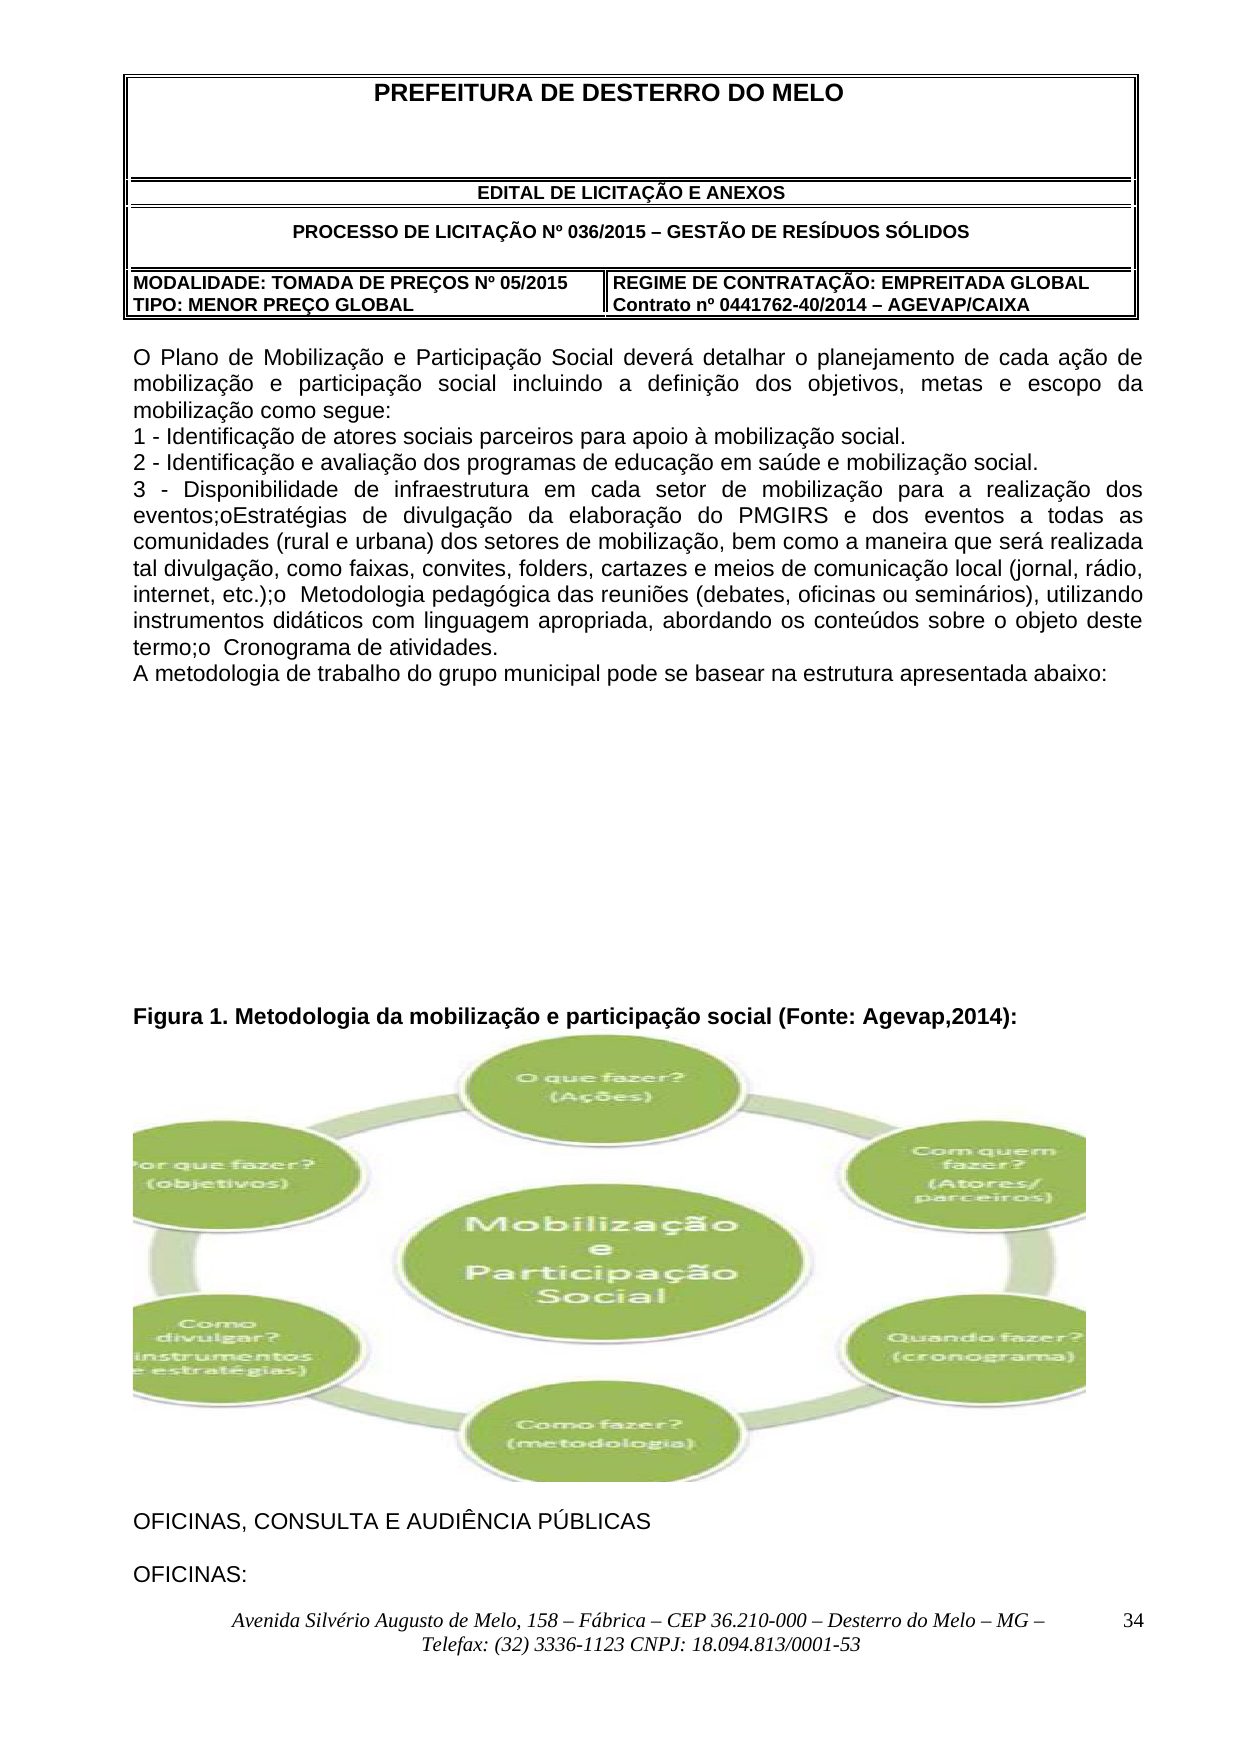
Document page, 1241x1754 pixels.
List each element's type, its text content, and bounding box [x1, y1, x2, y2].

text 2 - Identificação e avaliação dos programas de educação em saúde e mobilização social. [133, 449, 1144, 476]
text Figura 1. Metodologia da mobilização e participação social (Fonte: Agevap,2014): [133, 1003, 1144, 1029]
text OFICINAS: [133, 1561, 1144, 1587]
text 1 - Identificação de atores sociais parceiros para apoio à mobilização social. [133, 423, 1144, 449]
text A metodologia de trabalho do grupo municipal pode se basear na estrutura apresentada abaixo: [133, 660, 1144, 686]
text O Plano de Mobilização e Participação Social deverá detalhar o planejamento de cada ação de mobilização e participação social incluindo a definição dos objetivos, metas e escopo da mobilização como segue: [133, 344, 1144, 423]
text OFICINAS, CONSULTA E AUDIÊNCIA PÚBLICAS [133, 1508, 1144, 1534]
text 3 - Disponibilidade de infraestrutura em cada setor de mobilização para a realização dos eventos;oEstratégias de divulgação da elaboração do PMGIRS e dos eventos a todas as comunidades (rural e urbana) dos setores de mobilização, bem como a maneira que será realizada tal divulgação, como faixas, convites, folders, cartazes e meios de comunicação local (jornal, rádio, internet, etc.);o Metodologia pedagógica das reuniões (debates, oficinas ou seminários), utilizando instrumentos didáticos com linguagem apropriada, abordando os conteúdos sobre o objeto deste termo;o Cronograma de atividades. [133, 476, 1144, 660]
